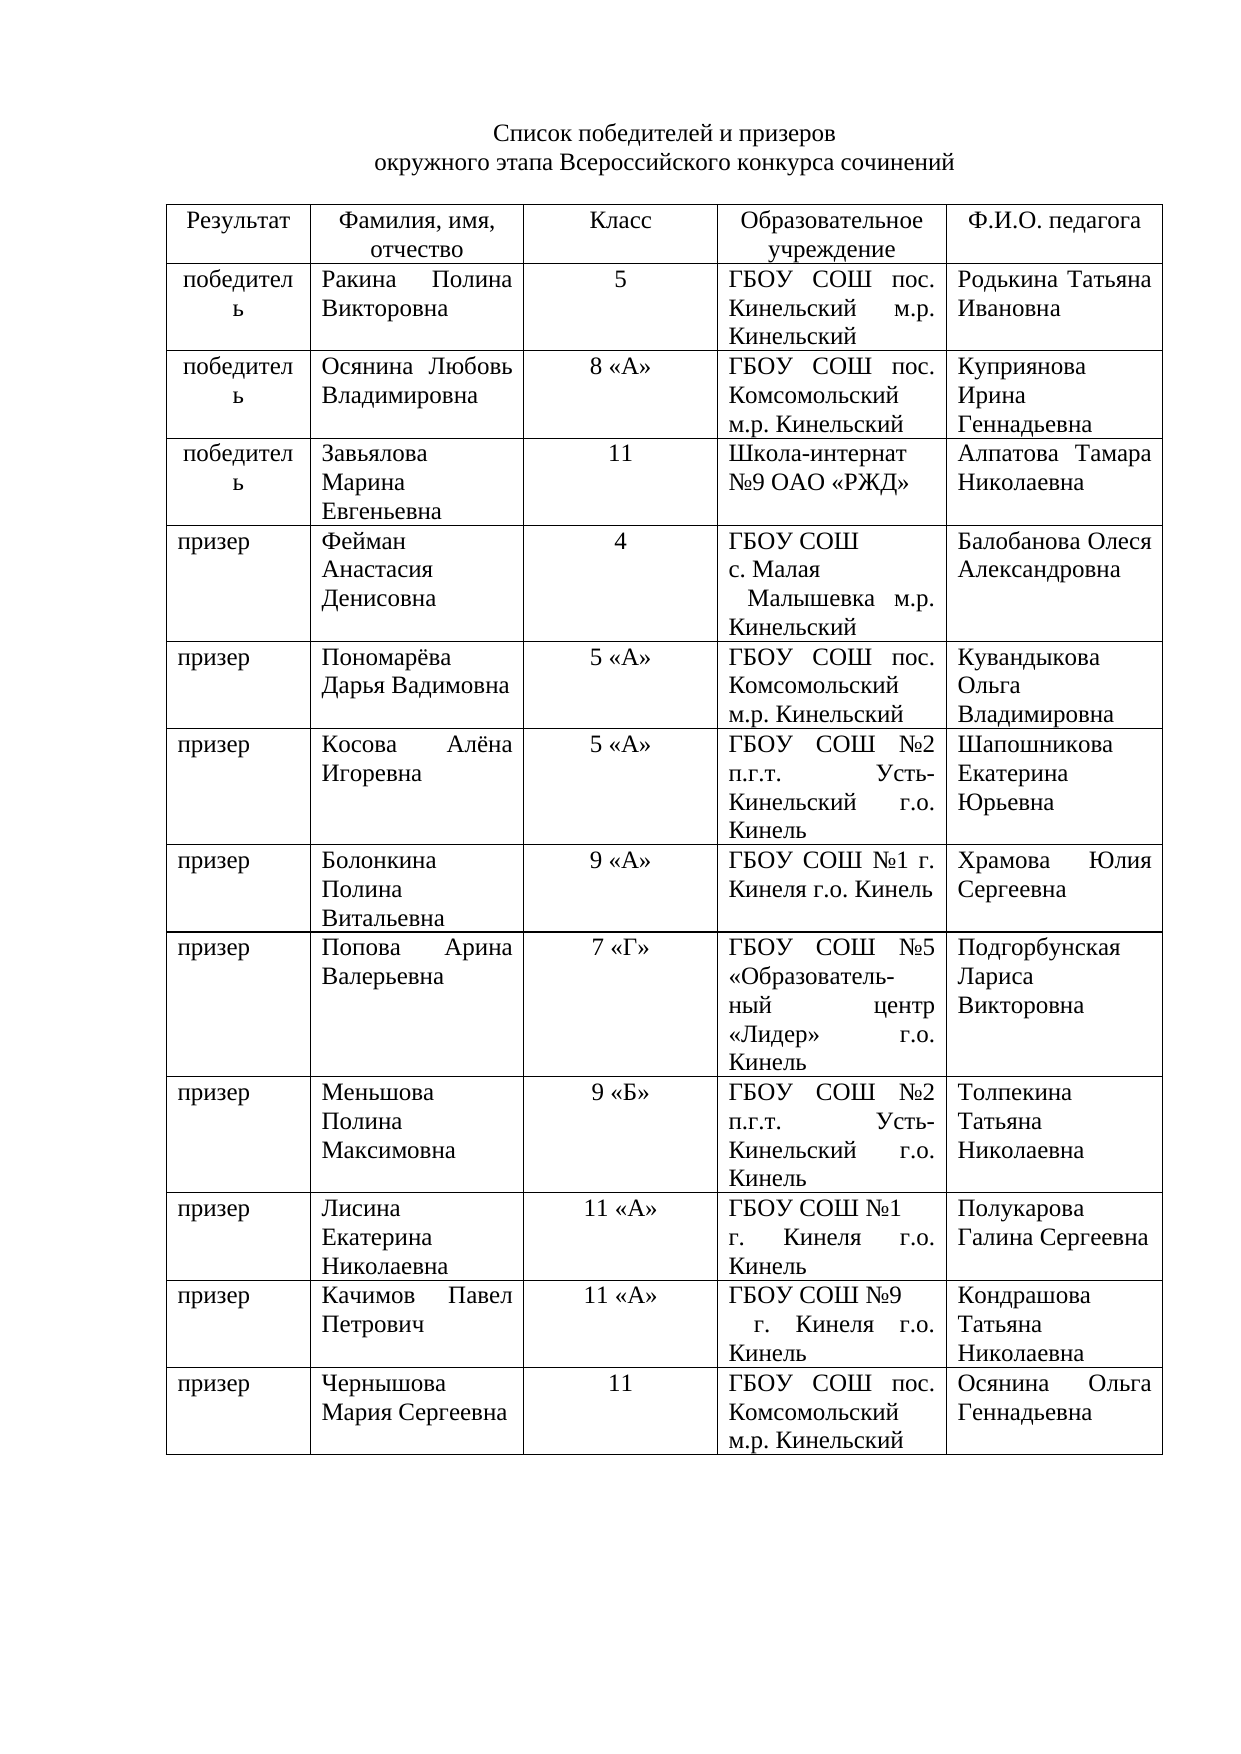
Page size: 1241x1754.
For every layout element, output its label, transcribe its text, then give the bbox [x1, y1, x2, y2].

table_cell Шапошникова Екатерина Юрьевна [947, 729, 1162, 844]
table_cell ГБОУ СОШ пос. Комсомольский м.р. Кинельский [718, 642, 946, 728]
table_cell призер [167, 1281, 310, 1367]
table_cell Куприянова Ирина Геннадьевна [947, 351, 1162, 437]
table_cell призер [167, 845, 310, 931]
table_cell Родькина Татьяна Ивановна [947, 264, 1162, 350]
table_cell Болонкина Полина Витальевна [311, 845, 523, 931]
table_cell Чернышова Мария Сергеевна [311, 1368, 523, 1454]
table_cell 5 [524, 264, 717, 350]
table_cell 5 «А» [524, 729, 717, 844]
table_cell Кондрашова Татьяна Николаевна [947, 1281, 1162, 1367]
table_cell Ракина Полина Викторовна [311, 264, 523, 350]
table_cell ГБОУ СОШ с. Малая Малышевка м.р. Кинельский [718, 526, 946, 641]
table_cell 9 «Б» [524, 1077, 717, 1192]
table_cell победитель [167, 351, 310, 437]
table_cell 11 «А» [524, 1281, 717, 1367]
table_cell призер [167, 729, 310, 844]
table_cell призер [167, 1077, 310, 1192]
table_cell ГБОУ СОШ №2 п.г.т. Усть-Кинельский г.о. Кинель [718, 729, 946, 844]
table_header Фамилия, имя, отчество [311, 205, 523, 263]
table_cell 11 [524, 1368, 717, 1454]
table_cell призер [167, 1193, 310, 1279]
table_cell ГБОУ СОШ №2 п.г.т. Усть-Кинельский г.о. Кинель [718, 1077, 946, 1192]
table_cell Осянина Ольга Геннадьевна [947, 1368, 1162, 1454]
table_cell Косова Алёна Игоревна [311, 729, 523, 844]
table_cell Пономарёва Дарья Вадимовна [311, 642, 523, 728]
table_cell Алпатова Тамара Николаевна [947, 439, 1162, 525]
table_cell Кувандыкова Ольга Владимировна [947, 642, 1162, 728]
table_cell Фейман Анастасия Денисовна [311, 526, 523, 641]
table_cell Попова Арина Валерьевна [311, 933, 523, 1076]
table_cell Школа-интернат №9 ОАО «РЖД» [718, 439, 946, 525]
table_cell Балобанова Олеся Александровна [947, 526, 1162, 641]
table_cell 8 «А» [524, 351, 717, 437]
table_cell Толпекина Татьяна Николаевна [947, 1077, 1162, 1192]
table_cell 4 [524, 526, 717, 641]
table_cell ГБОУ СОШ №9 г. Кинеля г.о. Кинель [718, 1281, 946, 1367]
table_header Образовательное учреждение [718, 205, 946, 263]
table_cell Завьялова Марина Евгеньевна [311, 439, 523, 525]
table_cell 11 «А» [524, 1193, 717, 1279]
table_cell призер [167, 526, 310, 641]
table_cell 5 «А» [524, 642, 717, 728]
table_cell ГБОУ СОШ №5 «Образователь-ный центр «Лидер» г.о. Кинель [718, 933, 946, 1076]
text окружного этапа Всероссийского конкурса сочинений [177, 147, 1152, 176]
table_header Результат [167, 205, 310, 263]
table_cell Лисина Екатерина Николаевна [311, 1193, 523, 1279]
table_cell 11 [524, 439, 717, 525]
text Список победителей и призеров [177, 118, 1152, 147]
table_cell Храмова Юлия Сергеевна [947, 845, 1162, 931]
table_cell Качимов Павел Петрович [311, 1281, 523, 1367]
table_cell ГБОУ СОШ пос. Комсомольский м.р. Кинельский [718, 1368, 946, 1454]
table_header Класс [524, 205, 717, 263]
table_cell Полукарова Галина Сергеевна [947, 1193, 1162, 1279]
table_header Ф.И.О. педагога [947, 205, 1162, 263]
table_cell призер [167, 1368, 310, 1454]
table_cell победитель [167, 264, 310, 350]
table_cell ГБОУ СОШ №1 г. Кинеля г.о. Кинель [718, 1193, 946, 1279]
table_cell победитель [167, 439, 310, 525]
table_cell 7 «Г» [524, 933, 717, 1076]
table_cell 9 «А» [524, 845, 717, 931]
table_cell призер [167, 933, 310, 1076]
table_cell ГБОУ СОШ пос. Кинельский м.р. Кинельский [718, 264, 946, 350]
table_cell ГБОУ СОШ №1 г. Кинеля г.о. Кинель [718, 845, 946, 931]
table_cell Подгорбунская Лариса Викторовна [947, 933, 1162, 1076]
table_cell Меньшова Полина Максимовна [311, 1077, 523, 1192]
table_cell ГБОУ СОШ пос. Комсомольский м.р. Кинельский [718, 351, 946, 437]
table_cell призер [167, 642, 310, 728]
table_cell Осянина Любовь Владимировна [311, 351, 523, 437]
